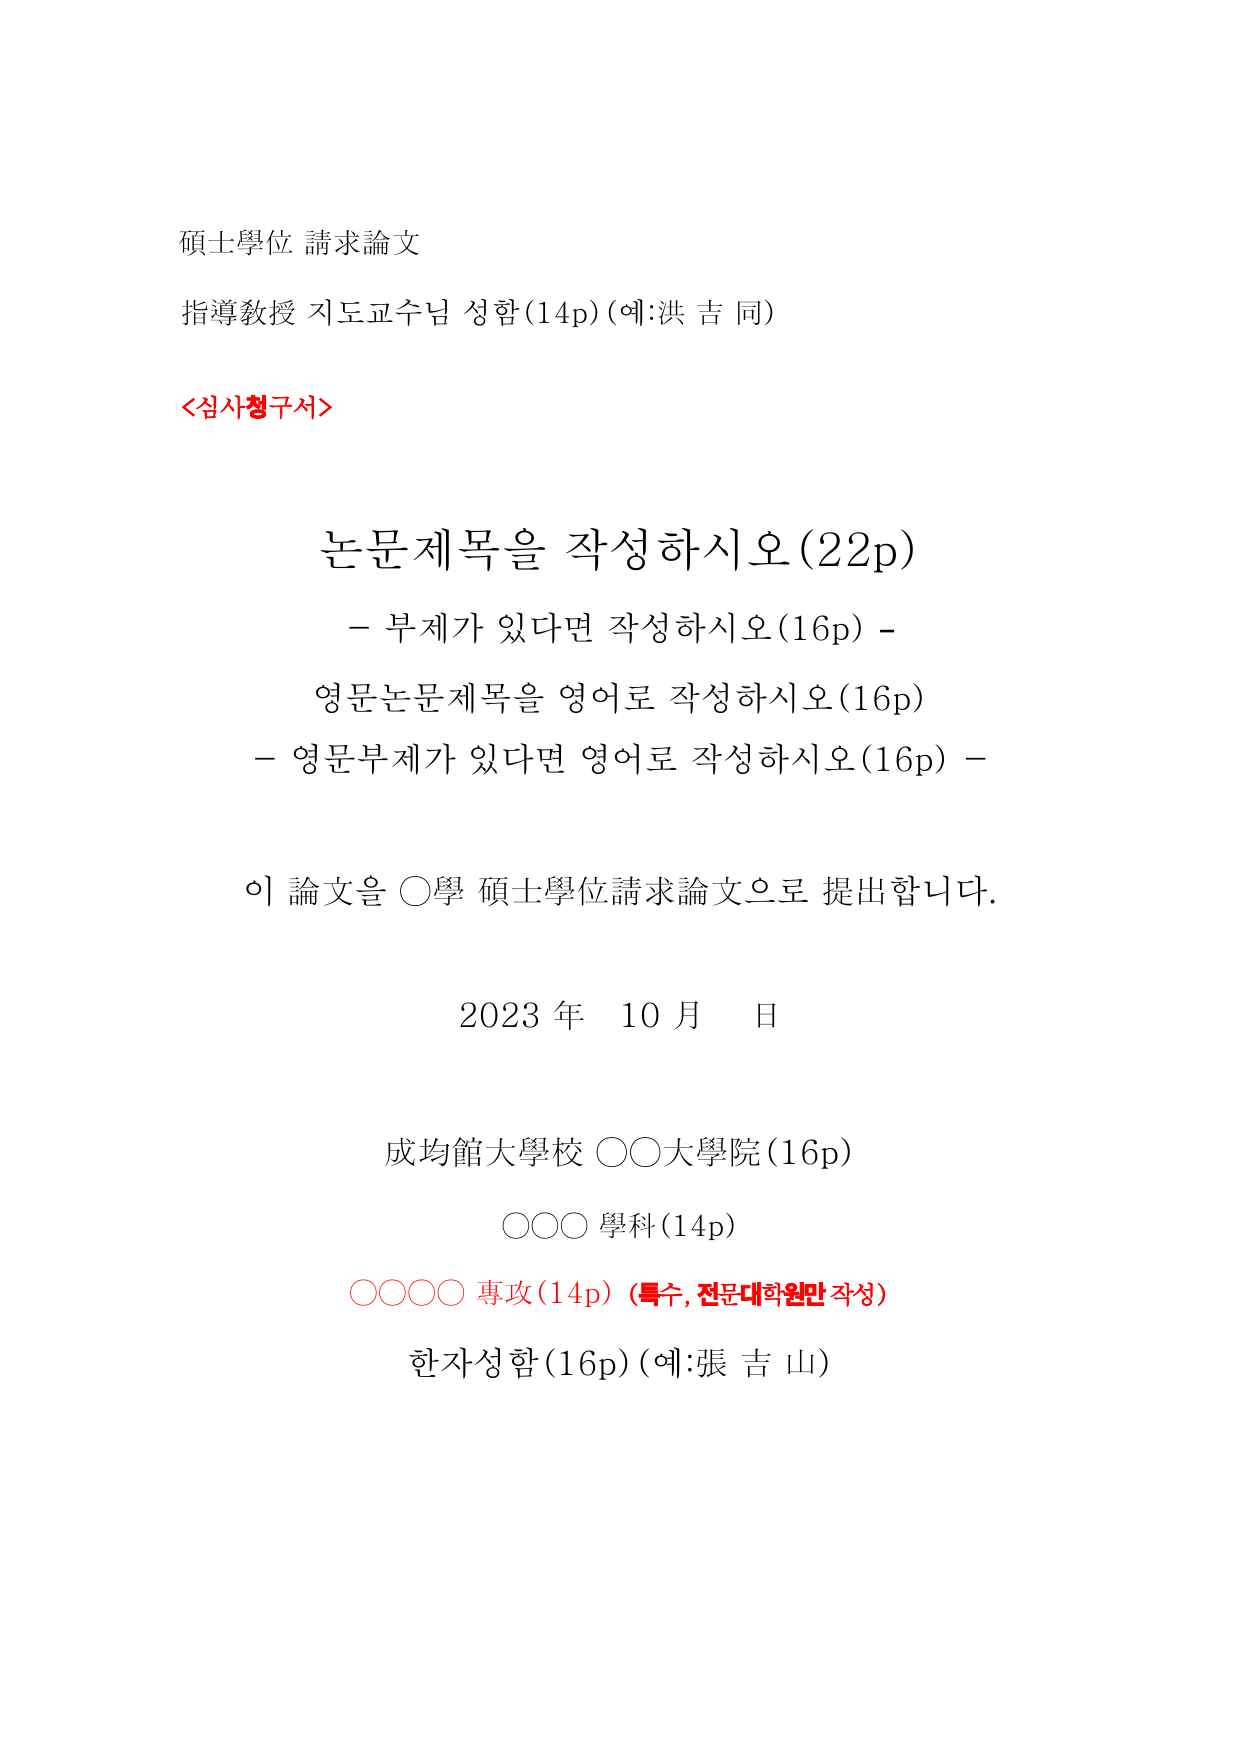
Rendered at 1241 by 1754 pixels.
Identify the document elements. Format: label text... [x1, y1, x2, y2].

table_cell 논문제목을 작성하시오(22p) - 부제가 있다면 작성하시오(16p) – 영문논문제목을 영어로 작성하시오(16p) - 영문부제가 있다면 영어로 작성하시오(16p) - [177, 517, 1063, 867]
table_cell 이 論文을 ○學 碩士學位請求論文으로 提出합니다. 2023 年 10 月 日 [177, 867, 1063, 1098]
table_header 碩士學位 請求論文 指導敎授 지도교수님 성함(14p)(예:洪 吉 同) [177, 258, 1063, 388]
table_cell 成均館大學校 ○○大學院(16p) ○○○ 學科(14p) ○○○○ 專攻(14p) (특수, 전문대학원만 작성) 한자성함(16p)(예:張 吉 山) [177, 1098, 1063, 1436]
table_cell <심사청구서> [177, 388, 1063, 517]
